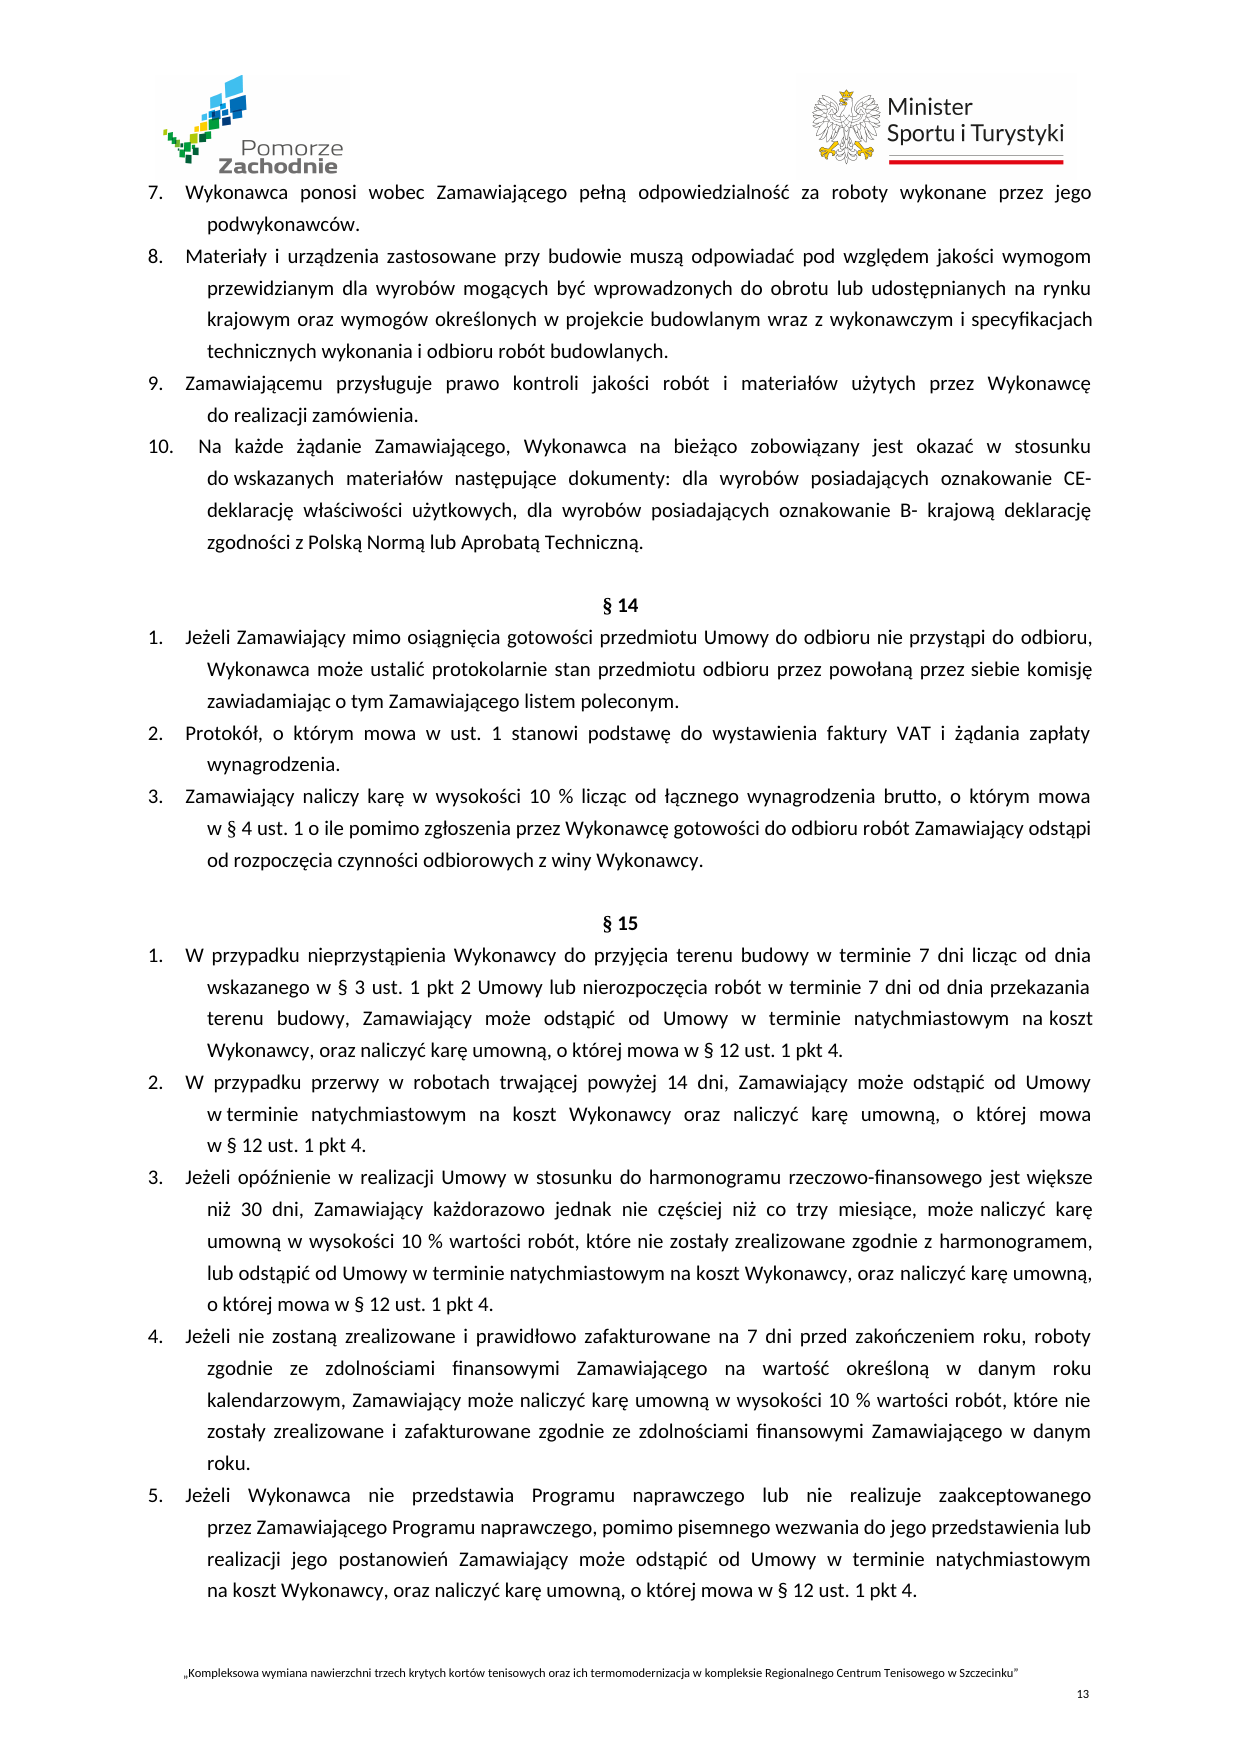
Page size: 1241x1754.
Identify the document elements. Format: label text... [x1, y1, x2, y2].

list Protokół, o którym mowa w ust. 1 stanowi podstawę do wystawienia faktury VAT i żądania zapłaty wynagrodzenia. [148, 720, 1093, 777]
list Wykonawca ponosi wobec Zamawiającego pełną odpowiedzialność za roboty wykonane przez jego podwykonawców. [148, 179, 1093, 237]
picture [154, 75, 350, 180]
text 15 [148, 910, 1093, 936]
list Jeżeli Wykonawca nie przedstawia Programu naprawczego lub nie realizuje zaakceptowanego przez Zamawiającego Programu naprawczego, pomimo pisemnego wezwania do jego przedstawienia lub realizacji jego postanowień Zamawiający może odstąpić od Umowy w terminie natychmiastowym na koszt Wykonawcy, oraz naliczyć karę umowną, o której mowa w § 12 ust. 1 pkt 4. [148, 1482, 1093, 1603]
list Zamawiający naliczy karę w wysokości 10 % licząc od łącznego wynagrodzenia brutto, o którym mowa w 4 ust. 1 o ile pomimo zgłoszenia przez Wykonawcę gotowości do odbioru robót Zamawiający odstąpi od rozpoczęcia czynności odbiorowych z winy Wykonawcy. [148, 783, 1093, 872]
picture [796, 73, 1078, 180]
list W przypadku nieprzystąpienia Wykonawcy do przyjęcia terenu budowy w terminie 7 dni licząc od dnia wskazanego w § 3 ust. 1 pkt 2 Umowy lub nierozpoczęcia robót w terminie 7 dni od dnia przekazania terenu budowy, Zamawiający może odstąpić od Umowy w terminie natychmiastowym na koszt Wykonawcy, oraz naliczyć karę umowną, o której mowa w § 12 ust. 1 pkt 4. [148, 942, 1093, 1063]
list Na każde żądanie Zamawiającego, Wykonawca na bieżąco zobowiązany jest okazać w stosunku do wskazanych materiałów następujące dokumenty: dla wyrobów posiadających oznakowanie CE-deklarację właściwości użytkowych, dla wyrobów posiadających oznakowanie B- krajową deklarację zgodności z Polską Normą lub Aprobatą Techniczną. [148, 434, 1093, 554]
text 14 [148, 593, 1093, 618]
list Jeżeli opóźnienie w realizacji Umowy w stosunku do harmonogramu rzeczowo-finansowego jest większe niż 30 dni, Zamawiający każdorazowo jednak nie częściej niż co trzy miesiące, może naliczyć karę umowną w wysokości 10 % wartości robót, które nie zostały zrealizowane zgodnie z harmonogramem, lub odstąpić od Umowy w terminie natychmiastowym na koszt Wykonawcy, oraz naliczyć karę umowną, o której mowa w § 12 ust. 1 pkt 4. [148, 1164, 1093, 1317]
list Zamawiającemu przysługuje prawo kontroli jakości robót i materiałów użytych przez Wykonawcę do realizacji zamówienia. [148, 370, 1093, 427]
list W przypadku przerwy w robotach trwającej powyżej 14 dni, Zamawiający może odstąpić od Umowy w terminie natychmiastowym na koszt Wykonawcy oraz naliczyć karę umowną, o której mowa w § 12 ust. 1 pkt 4. [148, 1069, 1093, 1158]
list Jeżeli Zamawiający mimo osiągnięcia gotowości przedmiotu Umowy do odbioru nie przystąpi do odbioru, Wykonawca może ustalić protokolarnie stan przedmiotu odbioru przez powołaną przez siebie komisję zawiadamiając o tym Zamawiającego listem poleconym. [148, 624, 1093, 713]
list Materiały i urządzenia zastosowane przy budowie muszą odpowiadać pod względem jakości wymogom przewidzianym dla wyrobów mogących być wprowadzonych do obrotu lub udostępnianych na rynku krajowym oraz wymogów określonych w projekcie budowlanym wraz z wykonawczym i specyfikacjach technicznych wykonania i odbioru robót budowlanych. [148, 243, 1093, 364]
list Jeżeli nie zostaną zrealizowane i prawidłowo zafakturowane na 7 dni przed zakończeniem roku, roboty zgodnie ze zdolnościami finansowymi Zamawiającego na wartość określoną w danym roku kalendarzowym, Zamawiający może naliczyć karę umowną w wysokości 10 % wartości robót, które nie zostały zrealizowane i zafakturowane zgodnie ze zdolnościami finansowymi Zamawiającego w danym roku. [148, 1323, 1093, 1476]
